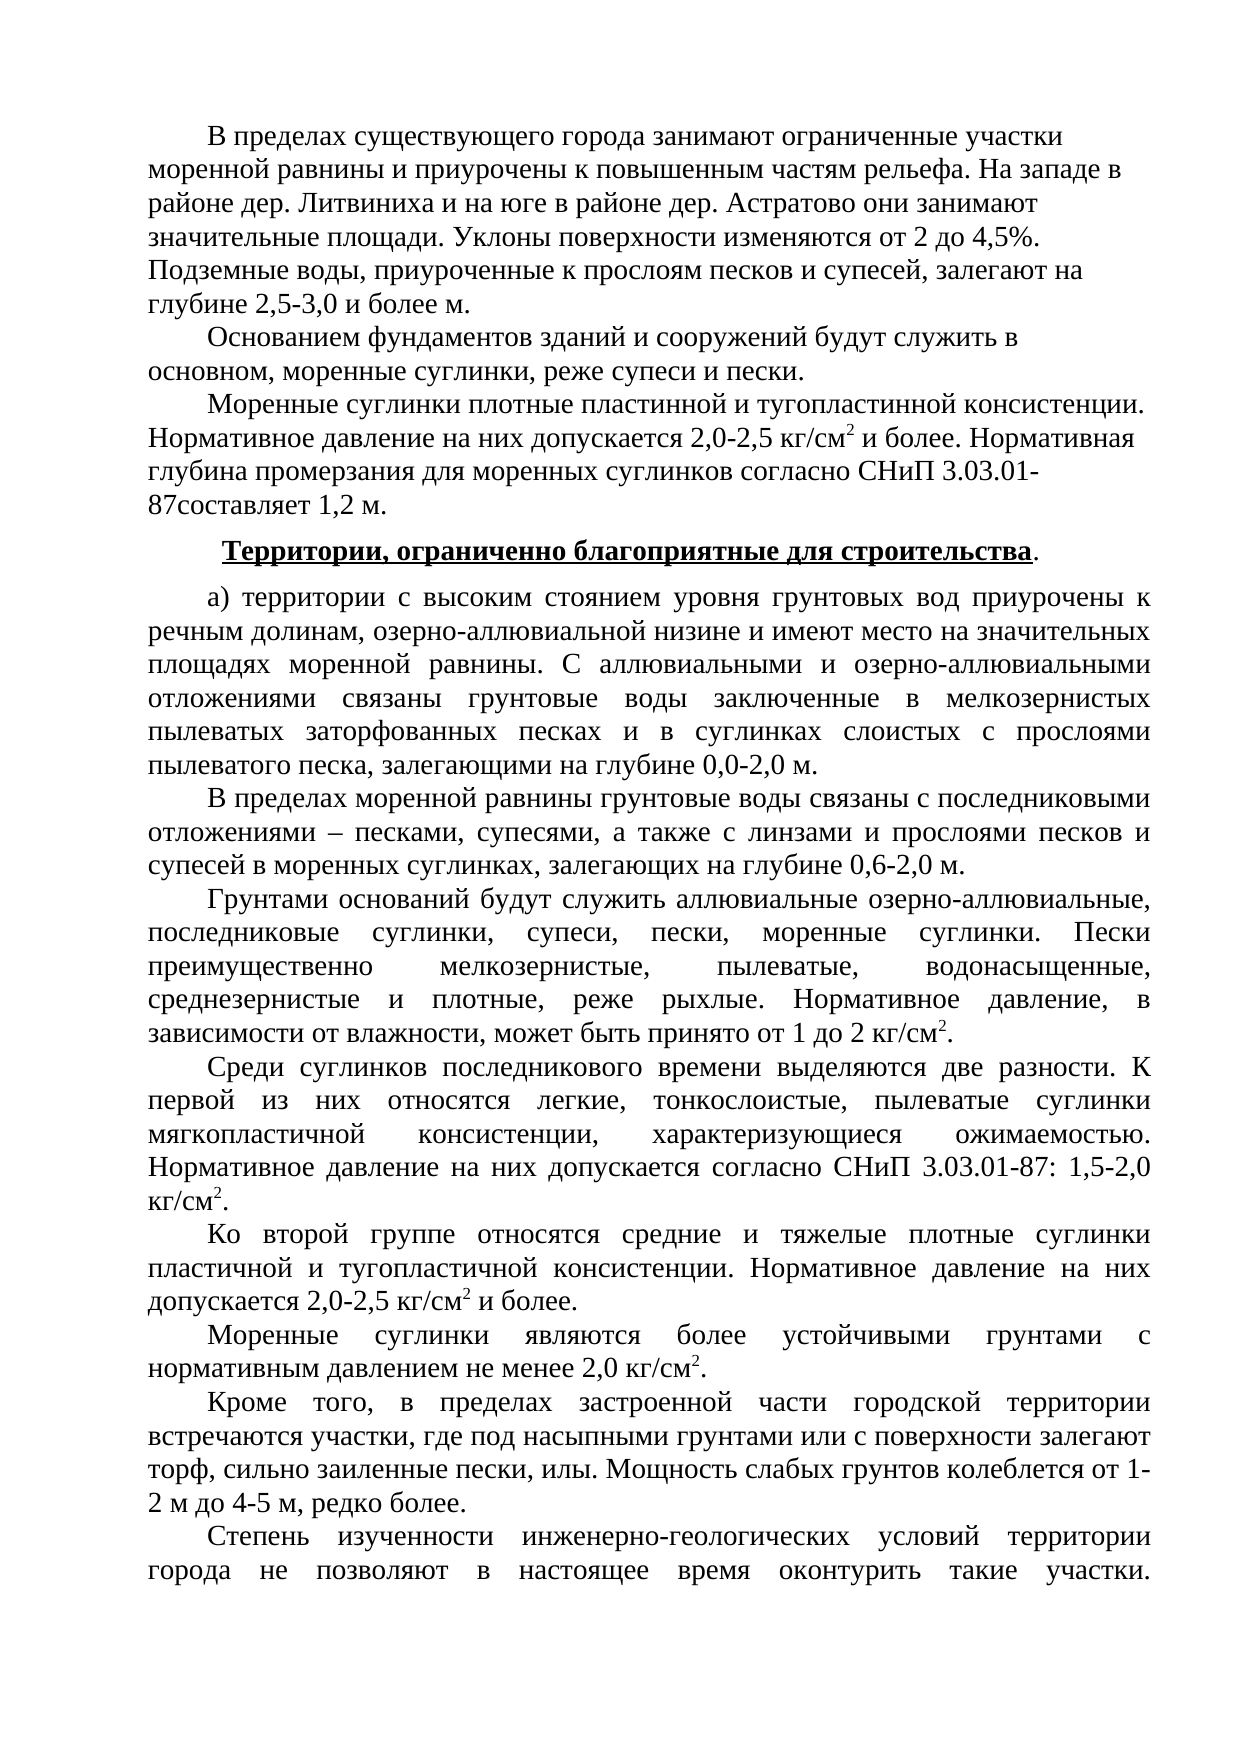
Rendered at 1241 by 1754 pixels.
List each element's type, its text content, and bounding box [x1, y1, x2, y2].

text В пределах существующего города занимают ограниченные участки моренной равнины и приурочены к повышенным частям рельефа. На западе в районе дер. Литвиниха и на юге в районе дер. Астратово они занимают значительные площади. Уклоны поверхности изменяются от 2 до 4,5%. Подземные воды, приуроченные к прослоям песков и супесей, залегают на глубине 2,5-3,0 и более м. [148, 118, 1152, 319]
text Территории, ограниченно благоприятные для строительства. [148, 533, 1152, 567]
text Ко второй группе относятся средние и тяжелые плотные суглинки пластичной и тугопластичной консистенции. Нормативное давление на них допускается 2,0-2,5 кг/см2 и более. [148, 1216, 1152, 1317]
text Кроме того, в пределах застроенной части городской территории встречаются участки, где под насыпными грунтами или с поверхности залегают торф, сильно заиленные пески, илы. Мощность слабых грунтов колеблется от 1-2 м до 4-5 м, редко более. [148, 1384, 1152, 1518]
text Основанием фундаментов зданий и сооружений будут служить в основном, моренные суглинки, реже супеси и пески. [148, 319, 1152, 386]
text В пределах моренной равнины грунтовые воды связаны с последниковыми отложениями – песками, супесями, а также с линзами и прослоями песков и супесей в моренных суглинках, залегающих на глубине 0,6-2,0 м. [148, 780, 1152, 881]
text а) территории с высоким стоянием уровня грунтовых вод приурочены к речным долинам, озерно-аллювиальной низине и имеют место на значительных площадях моренной равнины. С аллювиальными и озерно-аллювиальными отложениями связаны грунтовые воды заключенные в мелкозернистых пылеватых заторфованных песках и в суглинках слоистых с прослоями пылеватого песка, залегающими на глубине 0,0-2,0 м. [148, 579, 1152, 780]
text Моренные суглинки плотные пластинной и тугопластинной консистенции. Нормативное давление на них допускается 2,0-2,5 кг/см2 и более. Нормативная глубина промерзания для моренных суглинков согласно СНиП 3.03.01-87составляет 1,2 м. [148, 386, 1152, 521]
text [148, 1518, 1152, 1585]
text Грунтами оснований будут служить аллювиальные озерно-аллювиальные, последниковые суглинки, супеси, пески, моренные суглинки. Пески преимущественно мелкозернистые, пылеватые, водонасыщенные, среднезернистые и плотные, реже рыхлые. Нормативное давление, в зависимости от влажности, может быть принято от 1 до 2 кг/см2. [148, 881, 1152, 1049]
text Среди суглинков последникового времени выделяются две разности. К первой из них относятся легкие, тонкослоистые, пылеватые суглинки мягкопластичной консистенции, характеризующиеся ожимаемостью. Нормативное давление на них допускается согласно СНиП 3.03.01-87: 1,5-2,0 кг/см2. [148, 1049, 1152, 1216]
text Моренные суглинки являются более устойчивыми грунтами с нормативным давлением не менее 2,0 кг/см2. [148, 1317, 1152, 1384]
